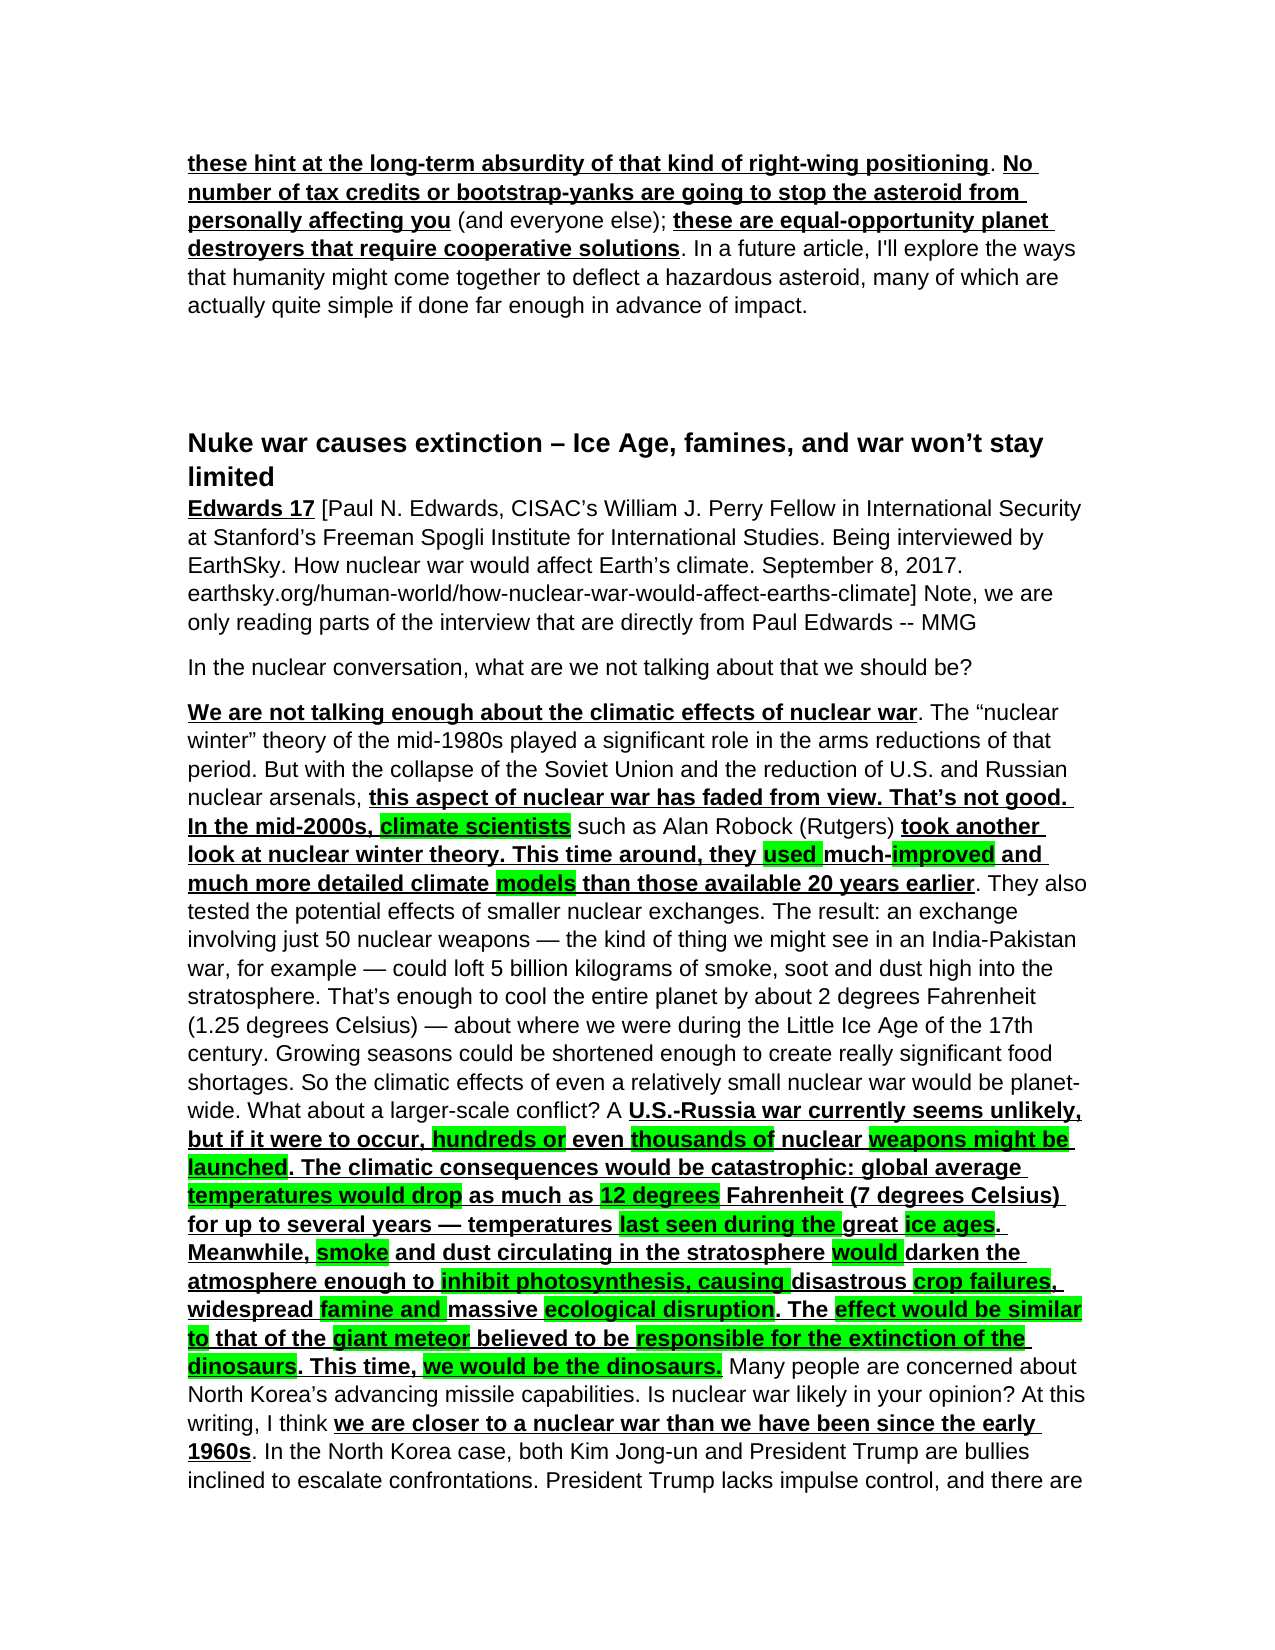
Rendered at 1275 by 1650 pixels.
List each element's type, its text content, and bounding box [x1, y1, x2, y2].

text Edwards 17 [Paul N. Edwards, CISAC’s William J. Perry Fellow in International Security at Stanford’s Freeman Spogli Institute for International Studies. Being interviewed by EarthSky. How nuclear war would affect Earth’s climate. September 8, 2017. earthsky.org/human-world/how-nuclear-war-would-affect-earths-climate] Note, we are only reading parts of the interview that are directly from Paul Edwards -- MMG [187, 495, 1087, 635]
subtitle Nuke war causes extinction – Ice Age, famines, and war won’t stay limited [187, 427, 1087, 492]
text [187, 699, 1087, 1493]
text In the nuclear conversation, what are we not talking about that we should be? [187, 654, 1087, 680]
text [187, 150, 1087, 318]
